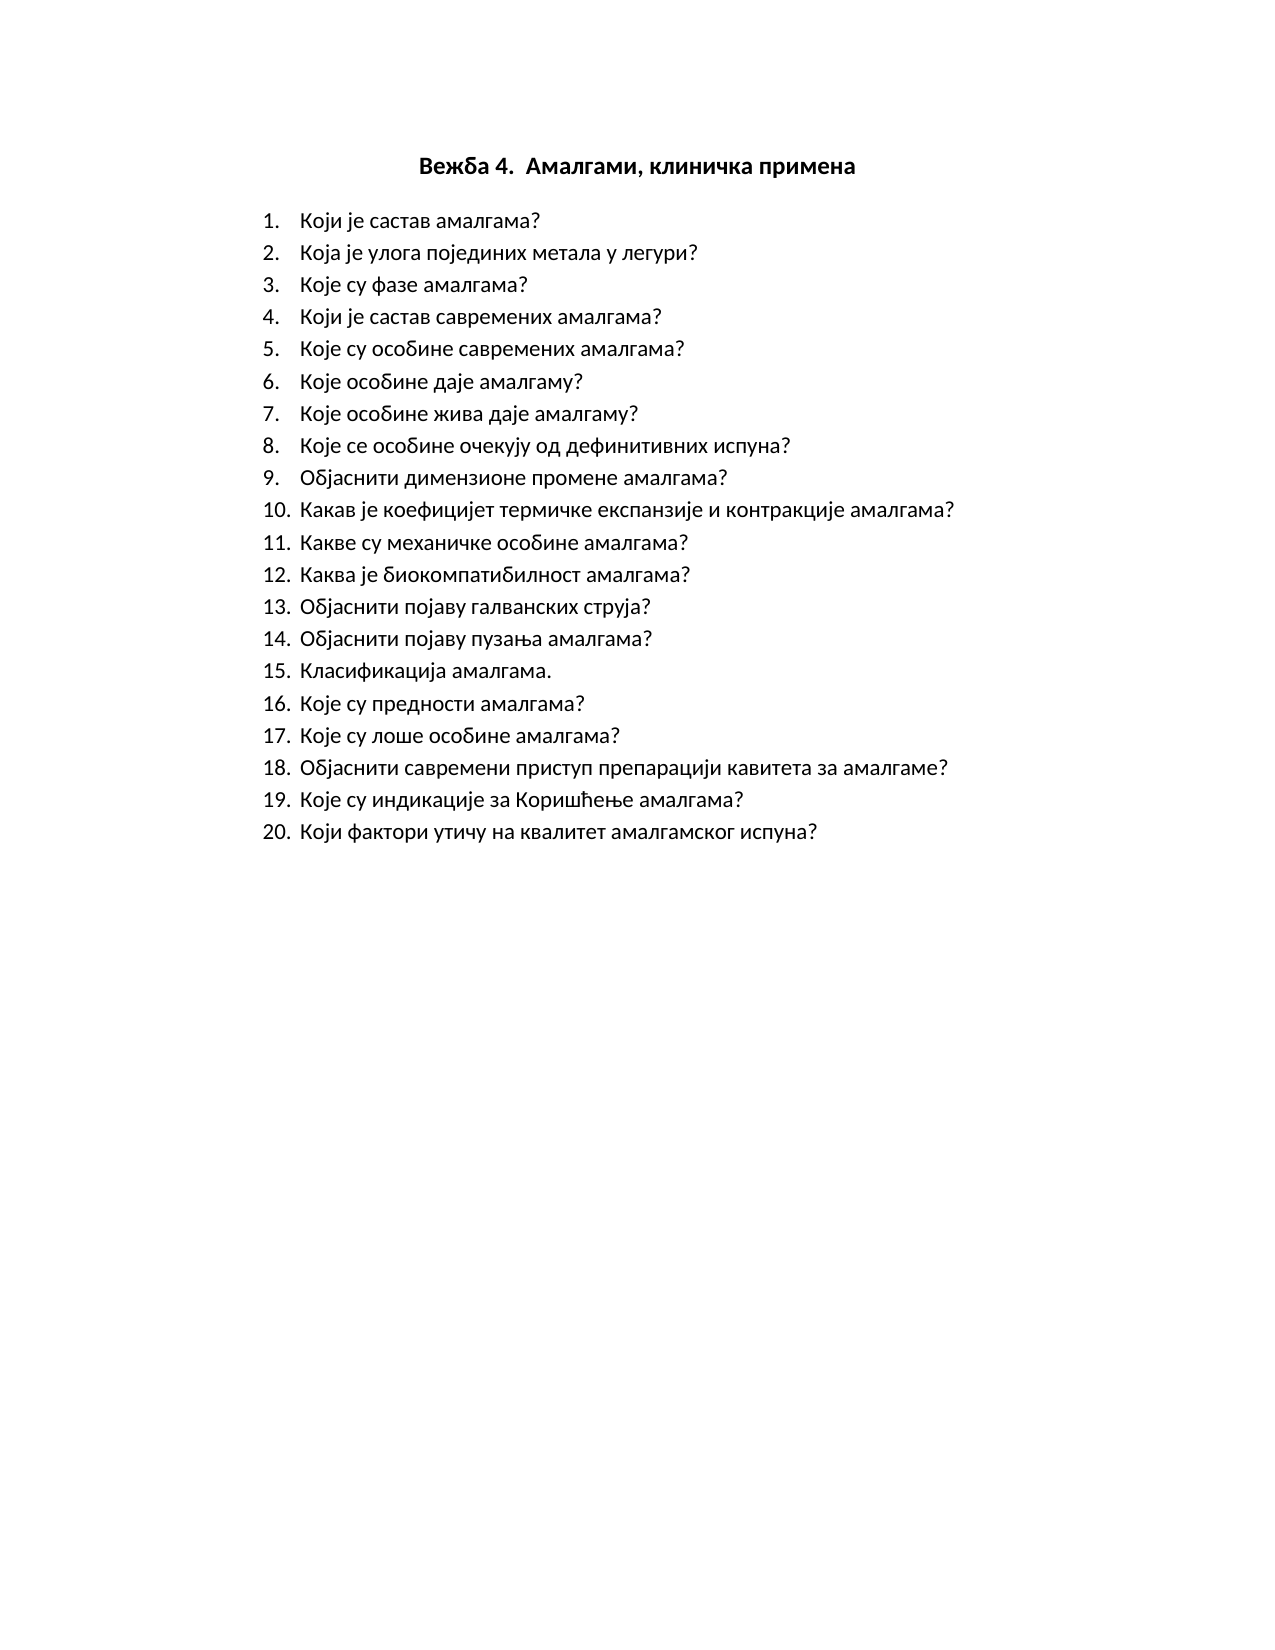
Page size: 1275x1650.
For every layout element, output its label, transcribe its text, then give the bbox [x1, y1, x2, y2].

list Какав је коефицијет термичке експанзије и контракције амалгама? [262, 496, 1125, 523]
list Које су предности амалгама? [262, 689, 1125, 717]
list Које су индикације за Коришћење амалгама? [262, 785, 1125, 813]
list Објаснити појаву пузања амалгама? [262, 624, 1125, 652]
list Које су особине савремених амалгама? [262, 334, 1125, 363]
list Који фактори утичу на квалитет амалгамског испуна? [262, 817, 1125, 878]
list Које су фазе амалгама? [262, 270, 1125, 298]
list Које су лоше особине амалгама? [262, 721, 1125, 749]
list Класификација амалгама. [262, 656, 1125, 684]
list Какве су механичке особине амалгама? [262, 528, 1125, 556]
list Које особине даје амалгаму? [262, 367, 1125, 395]
list Које особине жива даје амалгаму? [262, 399, 1125, 427]
list Које се особине очекују од дефинитивних испуна? [262, 431, 1125, 459]
text Вежба 4. Амалгами, клиничка примена [150, 150, 1125, 181]
list Објаснити димензионе промене амалгама? [262, 463, 1125, 491]
list Која је улога појединих метала у легури? [262, 238, 1125, 266]
list Који је састав савремених амалгама? [262, 302, 1125, 330]
list Који је састав амалгама? [262, 206, 1125, 234]
list Каква је биокомпатибилност амалгама? [262, 560, 1125, 588]
list Објаснити појаву галванских струја? [262, 592, 1125, 620]
list Објаснити савремени приступ препарацији кавитета за амалгаме? [262, 753, 1125, 781]
